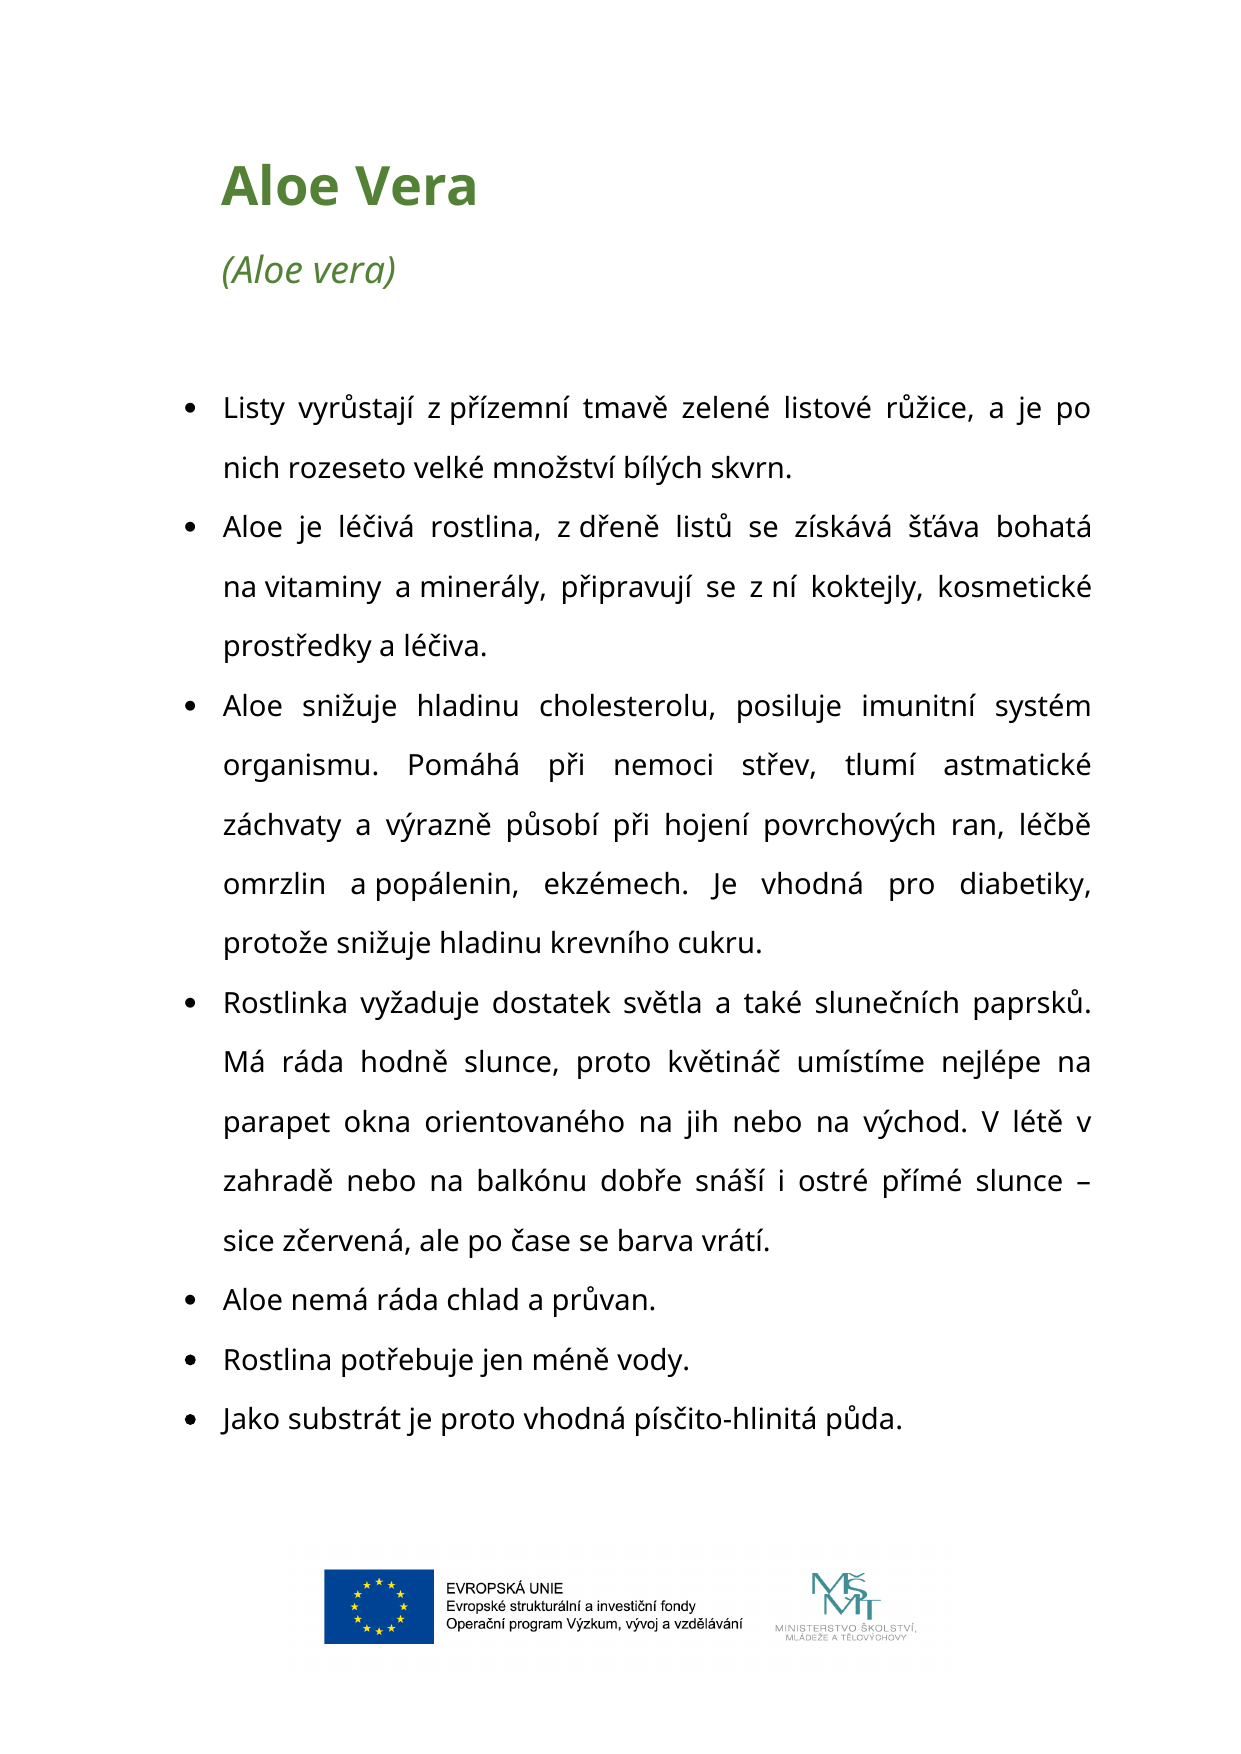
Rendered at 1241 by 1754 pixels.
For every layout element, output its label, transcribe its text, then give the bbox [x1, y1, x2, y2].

text (Aloe vera) [221, 244, 1093, 295]
list Aloe snižuje hladinu cholesterolu, posiluje imunitní systém organismu. Pomáhá při nemoci střev, tlumí astmatické záchvaty a výrazně působí při hojení povrchových ran, léčbě omrzlin a popálenin, ekzémech. Je vhodná pro diabetiky, protože snižuje hladinu krevního cukru. [185, 685, 1093, 962]
list Rostlina potřebuje jen méně vody. [185, 1339, 1093, 1379]
list Aloe je léčivá rostlina, z dřeně listů se získává šťáva bohatá na vitaminy a minerály, připravují se z ní koktejly, kosmetické prostředky a léčiva. [185, 506, 1093, 665]
list Jako substrát je proto vhodná písčito-hlinitá půda. [185, 1398, 1093, 1438]
list Aloe nemá ráda chlad a průvan. [185, 1279, 1093, 1319]
text Aloe Vera [221, 148, 1093, 221]
list Listy vyrůstají z přízemní tmavě zelené listové růžice, a je po nich rozeseto velké množství bílých skvrn. [185, 387, 1093, 487]
list Rostlinka vyžaduje dostatek světla a také slunečních paprsků. Má ráda hodně slunce, proto květináč umístíme nejlépe na parapet okna orientovaného na jih nebo na východ. V létě v zahradě nebo na balkónu dobře snáší i ostré přímé slunce – sice zčervená, ale po čase se barva vrátí. [185, 982, 1093, 1260]
picture [287, 1532, 953, 1681]
